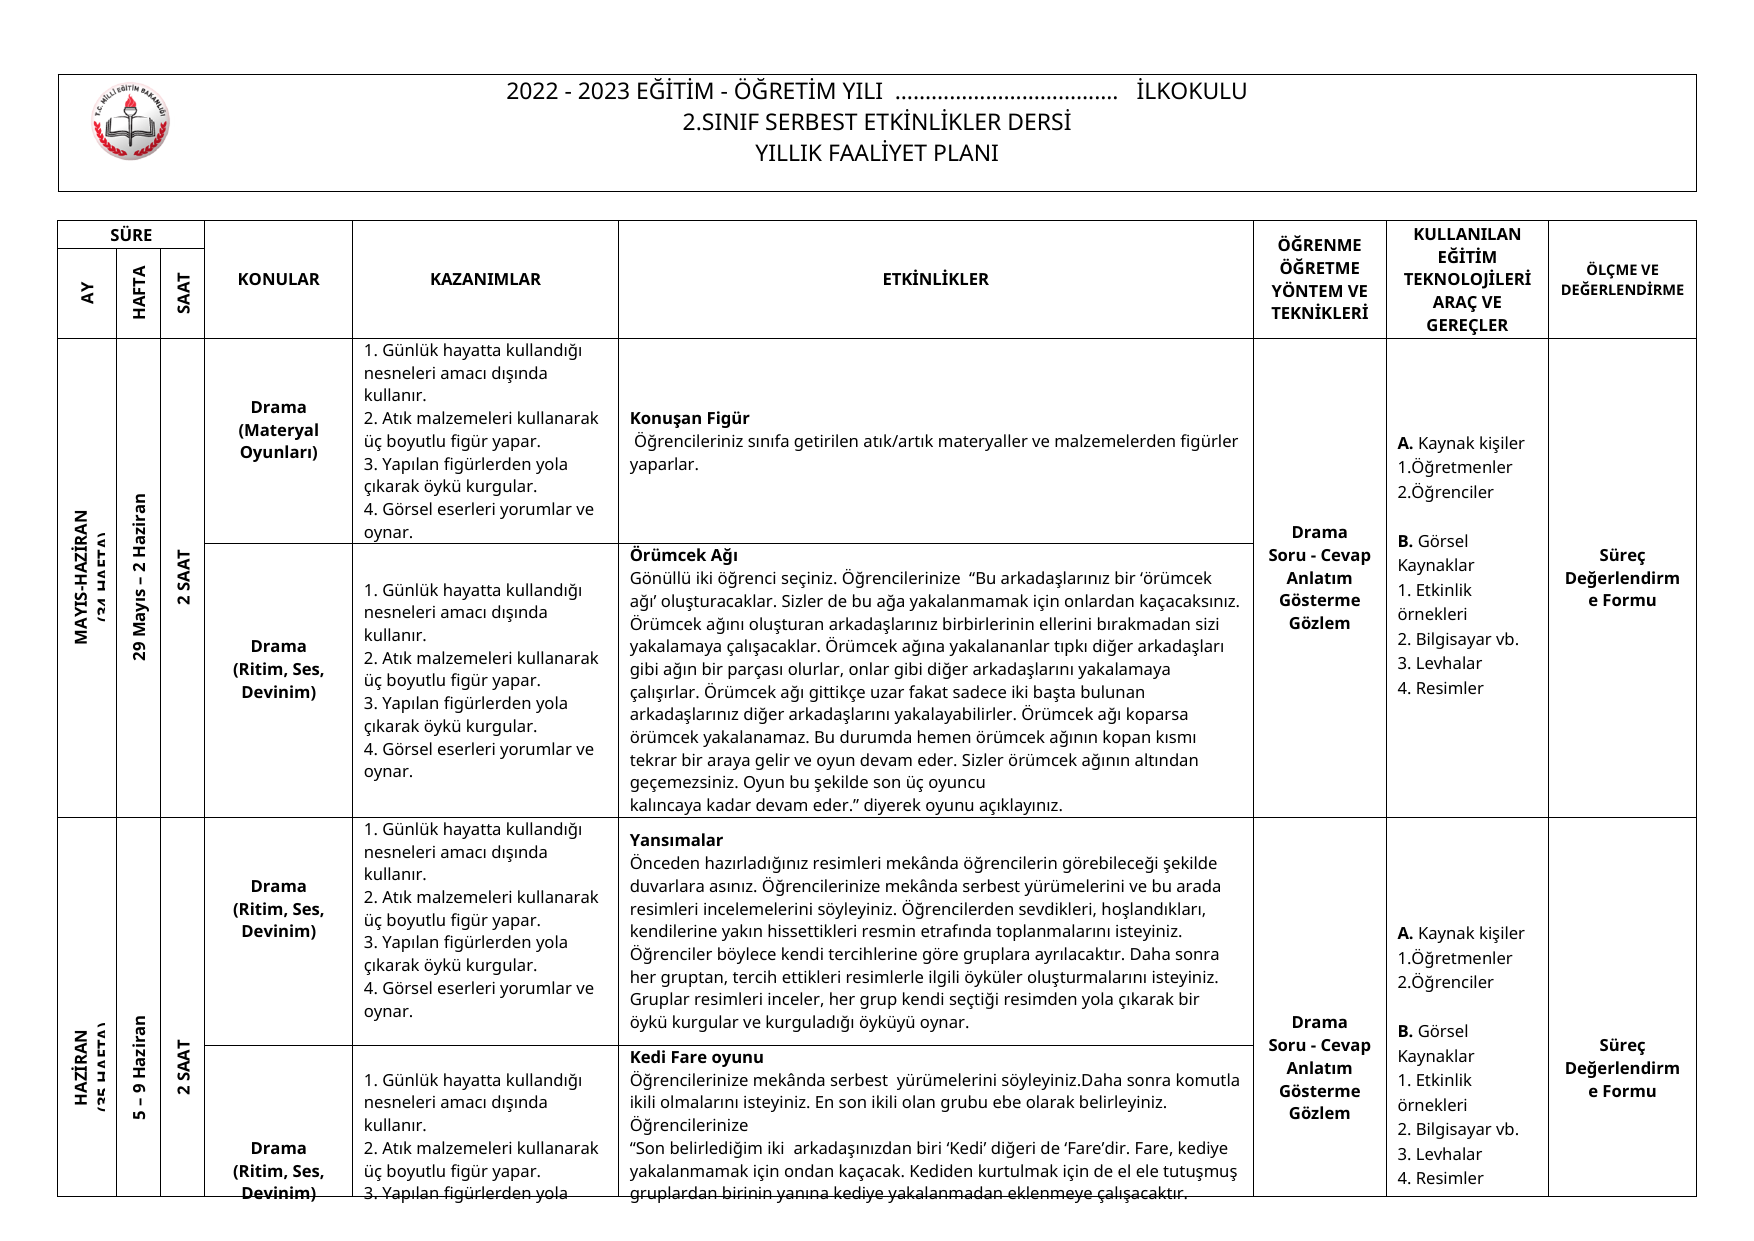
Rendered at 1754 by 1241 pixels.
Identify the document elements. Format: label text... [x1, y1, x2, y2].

table_cell HAFTA [117, 249, 160, 338]
table_cell Konuşan Figür Öğrencileriniz sınıfa getirilen atık/artık materyaller ve malzemelerden figürler yaparlar. [619, 339, 1253, 543]
table_cell 1. Günlük hayatta kullandığı nesneleri amacı dışında kullanır. 2. Atık malzemeleri kullanarak üç boyutlu figür yapar. 3. Yapılan figürlerden yola çıkarak öykü kurgular. 4. Görsel eserleri yorumlar ve oynar. [353, 544, 618, 817]
table_header KULLANILAN EĞİTİM TEKNOLOJİLERİ ARAÇ VE GEREÇLER [1387, 221, 1548, 338]
table_cell 1. Günlük hayatta kullandığı nesneleri amacı dışında kullanır. 2. Atık malzemeleri kullanarak üç boyutlu figür yapar. 3. Yapılan figürlerden yola çıkarak öykü kurgular. 4. Görsel eserleri yorumlar ve oynar. [353, 339, 618, 543]
table_cell 29 Mayıs – 2 Haziran [117, 339, 160, 817]
table_cell SAAT [161, 249, 204, 338]
table_cell 2 SAAT [161, 818, 204, 1196]
table_cell 1. Günlük hayatta kullandığı nesneleri amacı dışında kullanır. 2. Atık malzemeleri kullanarak üç boyutlu figür yapar. 3. Yapılan figürlerden yola çıkarak öykü kurgular. 4. Görsel eserleri yorumlar ve oynar. [353, 818, 618, 1045]
table_header ÖĞRENME ÖĞRETME YÖNTEM VE TEKNİKLERİ [1254, 221, 1386, 338]
table_header KAZANIMLAR [353, 221, 618, 338]
table_cell Drama Soru - Cevap Anlatım Gösterme Gözlem [1254, 339, 1386, 817]
table_header KONULAR [205, 221, 352, 338]
table_cell 1. Günlük hayatta kullandığı nesneleri amacı dışında kullanır. 2. Atık malzemeleri kullanarak üç boyutlu figür yapar. 3. Yapılan figürlerden yola çıkarak öykü kurgular. 4. Görsel eserleri yorumlar ve oynar. [353, 1046, 618, 1196]
table_cell Drama (Ritim, Ses, Devinim) [205, 544, 352, 817]
table_cell Örümcek Ağı Gönüllü iki öğrenci seçiniz. Öğrencilerinize “Bu arkadaşlarınız bir ‘örümcek ağı’ oluşturacaklar. Sizler de bu ağa yakalanmamak için onlardan kaçacaksınız. Örümcek ağını oluşturan arkadaşlarınız birbirlerinin ellerini bırakmadan sizi yakalamaya çalışacaklar. Örümcek ağına yakalananlar tıpkı diğer arkadaşları gibi ağın bir parçası olurlar, onlar gibi diğer arkadaşlarını yakalamaya çalışırlar. Örümcek ağı gittikçe uzar fakat sadece iki başta bulunan arkadaşlarınız diğer arkadaşlarını yakalayabilirler. Örümcek ağı koparsa örümcek yakalanamaz. Bu durumda hemen örümcek ağının kopan kısmı tekrar bir araya gelir ve oyun devam eder. Sizler örümcek ağının altından geçemezsiniz. Oyun bu şekilde son üç oyuncu kalıncaya kadar devam eder.” diyerek oyunu açıklayınız. [619, 544, 1253, 817]
table_cell 5 – 9 Haziran [117, 818, 160, 1196]
table_cell Süreç Değerlendirme Formu [1549, 339, 1696, 817]
table_header ETKİNLİKLER [619, 221, 1253, 338]
table_cell A. Kaynak kişiler 1.Öğretmenler 2.Öğrenciler B. Görsel Kaynaklar 1. Etkinlik örnekleri 2. Bilgisayar vb. 3. Levhalar 4. Resimler [1387, 339, 1548, 817]
table_cell 2 SAAT [161, 339, 204, 817]
table_cell Drama (Ritim, Ses, Devinim) [205, 818, 352, 1045]
table_cell MAYIS-HAZİRAN (34.HAFTA) [58, 339, 116, 817]
table_cell A. Kaynak kişiler 1.Öğretmenler 2.Öğrenciler B. Görsel Kaynaklar 1. Etkinlik örnekleri 2. Bilgisayar vb. 3. Levhalar 4. Resimler [1387, 818, 1548, 1196]
table_header ÖLÇME VE DEĞERLENDİRME [1549, 221, 1696, 338]
table_cell Drama Soru - Cevap Anlatım Gösterme Gözlem [1254, 818, 1386, 1196]
table_cell Süreç Değerlendirme Formu [1549, 818, 1696, 1196]
table_cell Drama (Materyal Oyunları) [205, 339, 352, 543]
table_header SÜRE [58, 221, 204, 248]
table_cell HAZİRAN (35.HAFTA) [58, 818, 116, 1196]
table_cell AY [58, 249, 116, 338]
picture [85, 77, 175, 167]
table_cell Drama (Ritim, Ses, Devinim) [205, 1046, 352, 1196]
table_cell Kedi Fare oyunu Öğrencilerinize mekânda serbest yürümelerini söyleyiniz.Daha sonra komutla ikili olmalarını isteyiniz. En son ikili olan grubu ebe olarak belirleyiniz. Öğrencilerinize “Son belirlediğim iki arkadaşınızdan biri ‘Kedi’ diğeri de ‘Fare’dir. Fare, kediye yakalanmamak için ondan kaçacak. Kediden kurtulmak için de el ele tutuşmuş gruplardan birinin yanına kediye yakalanmadan eklenmeye çalışacaktır. Farenin eklendiği grubun diğer ucundaki arkadaşınız yeni fare olacak ve aynı şekilde kediden kaçmaya başlayacaktır. Kedi, fareyi yakalarsa kedi ile fare yer değiştirir fare kedi, kedi de fare olur.” diyerek oyunu açıklayınız. Komutla oyunu başlatınız. [619, 1046, 1253, 1196]
table_cell Yansımalar Önceden hazırladığınız resimleri mekânda öğrencilerin görebileceği şekilde duvarlara asınız. Öğrencilerinize mekânda serbest yürümelerini ve bu arada resimleri incelemelerini söyleyiniz. Öğrencilerden sevdikleri, hoşlandıkları, kendilerine yakın hissettikleri resmin etrafında toplanmalarını isteyiniz. Öğrenciler böylece kendi tercihlerine göre gruplara ayrılacaktır. Daha sonra her gruptan, tercih ettikleri resimlerle ilgili öyküler oluşturmalarını isteyiniz. Gruplar resimleri inceler, her grup kendi seçtiği resimden yola çıkarak bir öykü kurgular ve kurguladığı öyküyü oynar. [619, 818, 1253, 1045]
